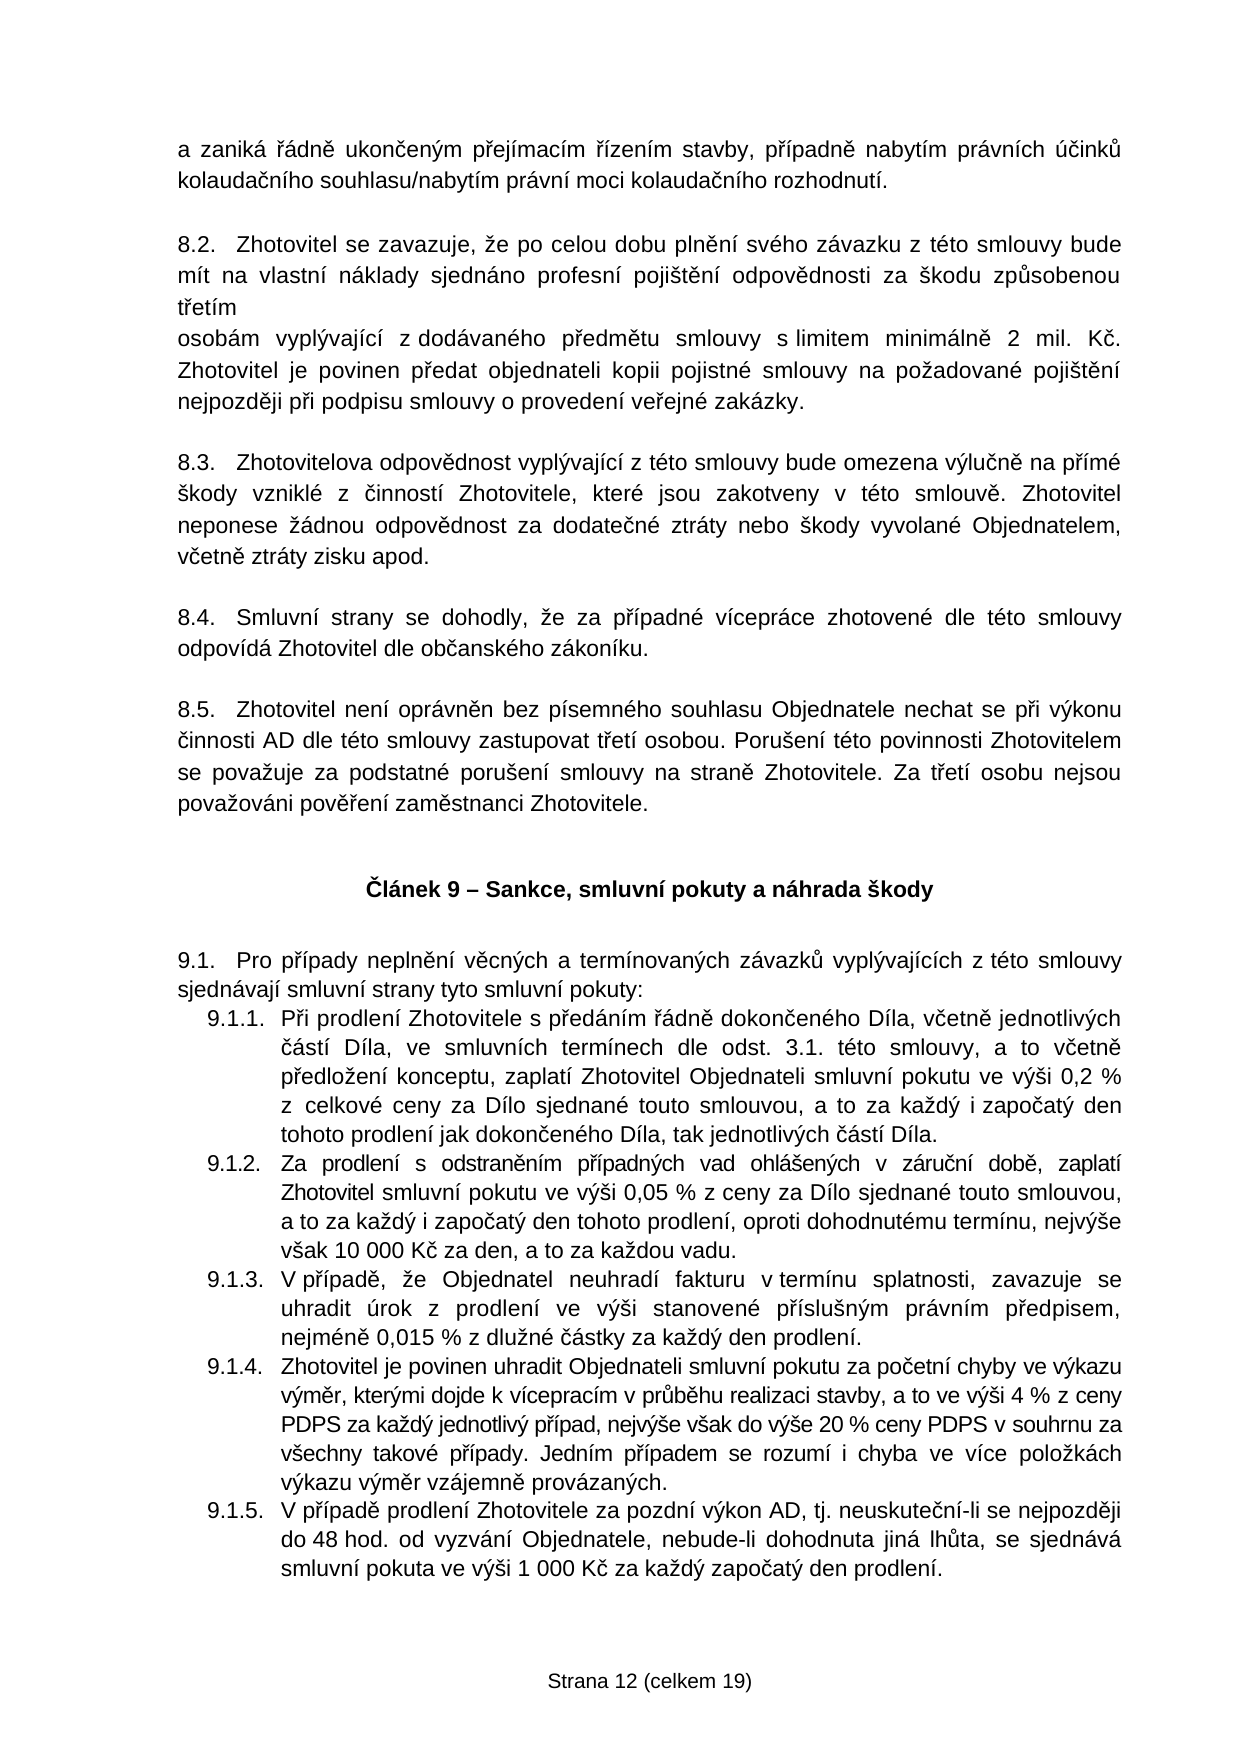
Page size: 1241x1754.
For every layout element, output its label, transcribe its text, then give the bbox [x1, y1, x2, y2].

list Zhotovitelova odpovědnost vyplývající z této smlouvy bude omezena výlučně na přímé škody vzniklé z činností Zhotovitele, které jsou zakotveny v této smlouvě. Zhotovitel neponese žádnou odpovědnost za dodatečné ztráty nebo škody vyvolané Objednatelem, včetně ztráty zisku apod. [177, 449, 1122, 570]
list Při prodlení Zhotovitele s předáním řádně dokončeného Díla, včetně jednotlivých částí Díla, ve smluvních termínech dle odst. 3.1. této smlouvy, a to včetně předložení konceptu, zaplatí Zhotovitel Objednateli smluvní pokutu ve výši 0,2 % z celkové ceny za Dílo sjednané touto smlouvou, a to za každý i započatý den tohoto prodlení jak dokončeného Díla, tak jednotlivých částí Díla. [207, 1005, 1122, 1147]
list Za prodlení s odstraněním případných vad ohlášených v záruční době, zaplatí Zhotovitel smluvní pokutu ve výši 0,05 % z ceny za Dílo sjednané touto smlouvou, a to za každý i započatý den tohoto prodlení, oproti dohodnutému termínu, nejvýše však 10 000 Kč za den, a to za každou vadu. [207, 1150, 1122, 1263]
text Článek 9 – Sankce, smluvní pokuty a náhrada škody [177, 876, 1122, 902]
list Zhotovitel není oprávněn bez písemného souhlasu Objednatele nechat se při výkonu činnosti AD dle této smlouvy zastupovat třetí osobou. Porušení této povinnosti Zhotovitelem se považuje za podstatné porušení smlouvy na straně Zhotovitele. Za třetí osobu nejsou považováni pověření zaměstnanci Zhotovitele. [177, 696, 1122, 817]
list Smluvní strany se dohodly, že za případné vícepráce zhotovené dle této smlouvy odpovídá Zhotovitel dle občanského zákoníku. [177, 604, 1122, 662]
list Zhotovitel je povinen uhradit Objednateli smluvní pokutu za početní chyby ve výkazu výměr, kterými dojde k vícepracím v průběhu realizaci stavby, a to ve výši 4 % z ceny PDPS za každý jednotlivý případ, nejvýše však do výše 20 % ceny PDPS v souhrnu za všechny takové případy. Jedním případem se rozumí i chyba ve více položkách výkazu výměr vzájemně provázaných. [207, 1353, 1122, 1495]
list V případě prodlení Zhotovitele za pozdní výkon AD, tj. neuskuteční-li se nejpozději do 48 hod. od vyzvání Objednatele, nebude-li dohodnuta jiná lhůta, se sjednává smluvní pokuta ve výši 1 000 Kč za každý započatý den prodlení. [207, 1497, 1122, 1582]
list Zhotovitel se zavazuje, že po celou dobu plnění svého závazku z této smlouvy bude mít na vlastní náklady sjednáno profesní pojištění odpovědnosti za škodu způsobenou třetím [177, 231, 1122, 320]
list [177, 136, 1122, 194]
text osobám vyplývající z dodávaného předmětu smlouvy s limitem minimálně 2 mil. Kč. Zhotovitel je povinen předat objednateli kopii pojistné smlouvy na požadované pojištění nejpozději při podpisu smlouvy o provedení veřejné zakázky. [177, 325, 1122, 415]
list Pro případy neplnění věcných a termínovaných závazků vyplývajících z této smlouvy sjednávají smluvní strany tyto smluvní pokuty: [177, 947, 1122, 1002]
list V případě, že Objednatel neuhradí fakturu v termínu splatnosti, zavazuje se uhradit úrok z prodlení ve výši stanovené příslušným právním předpisem, nejméně 0,015 % z dlužné částky za každý den prodlení. [207, 1266, 1122, 1350]
